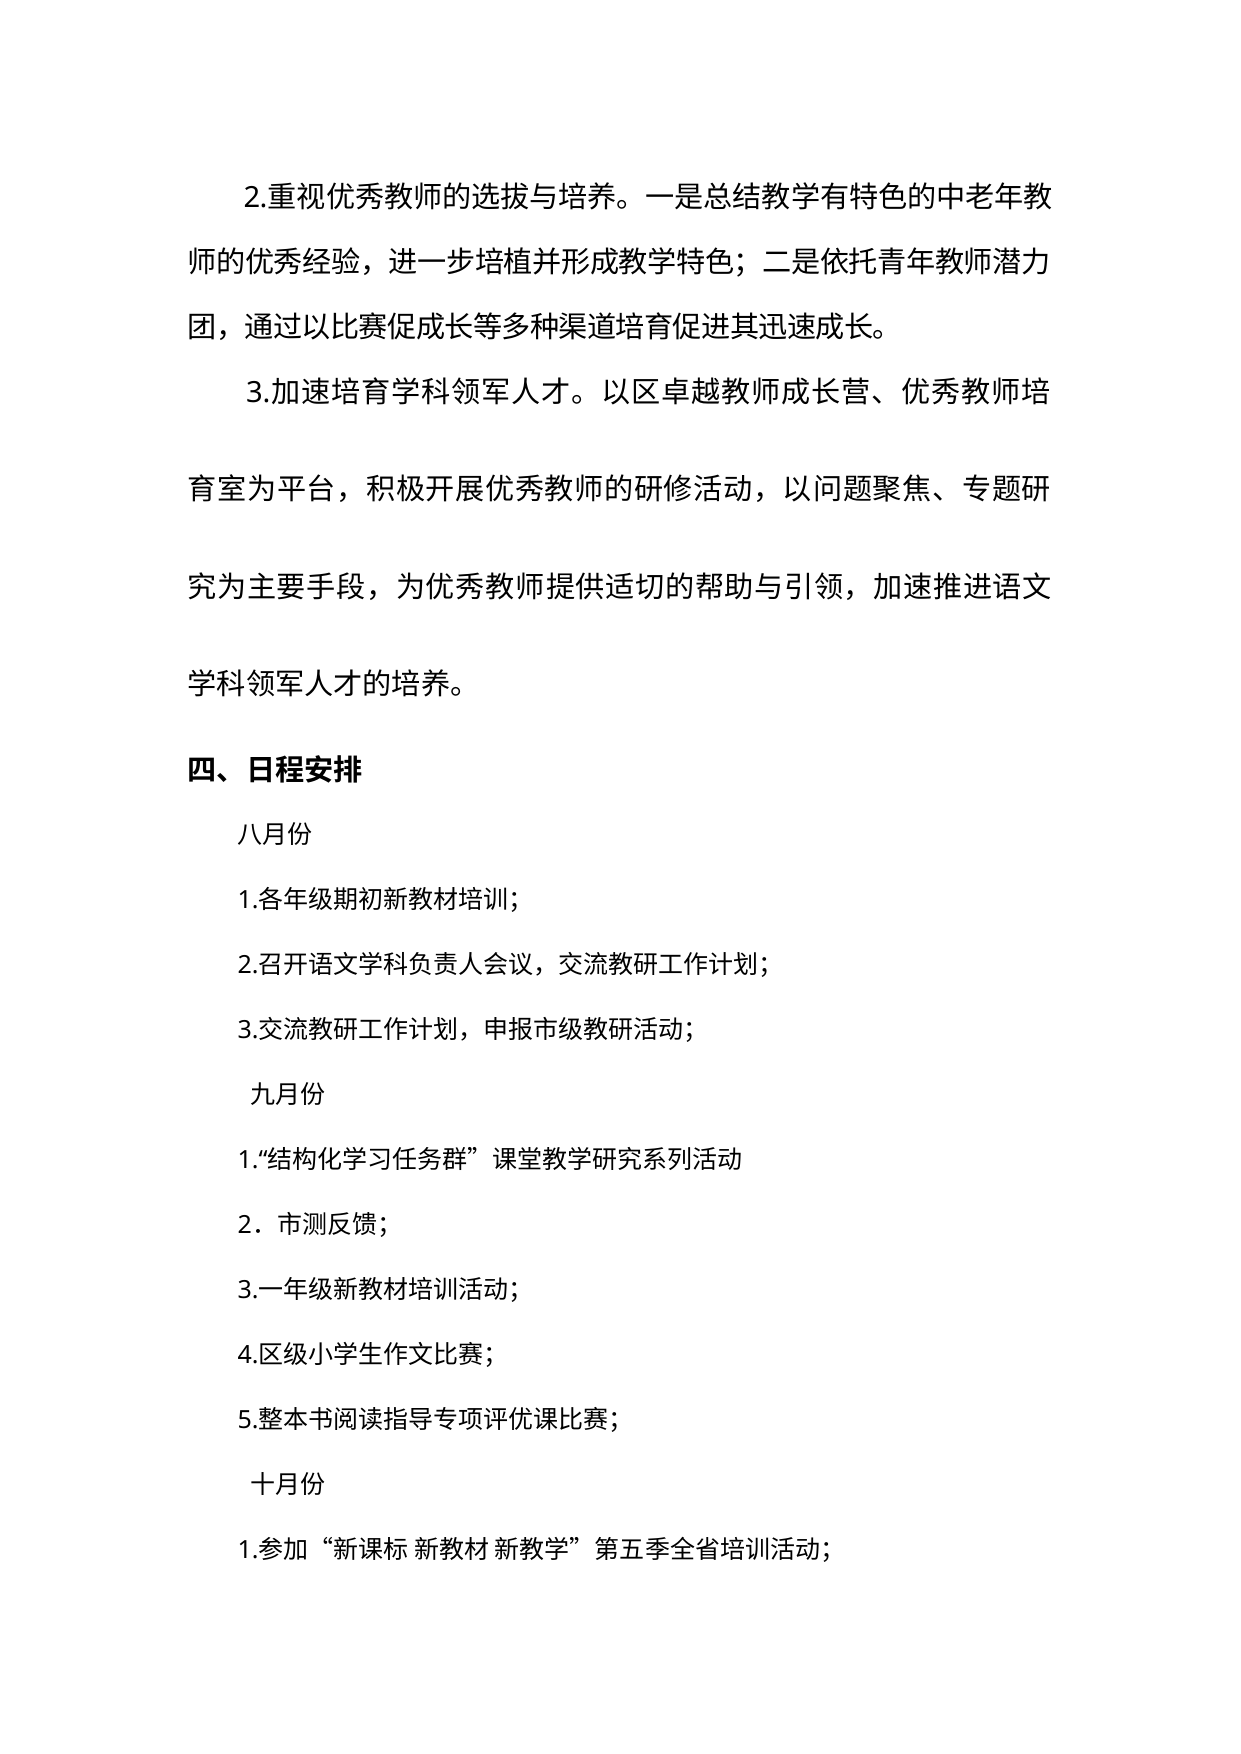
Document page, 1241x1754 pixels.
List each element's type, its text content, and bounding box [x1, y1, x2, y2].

text 2.重视优秀教师的选拔与培养。一是总结教学有特色的中老年教师的优秀经验，进一步培植并形成教学特色；二是依托青年教师潜力团，通过以比赛促成长等多种渠道培育促进其迅速成长。 [187, 162, 1053, 357]
text 1.参加“新课标 新教材 新教学”第五季全省培训活动； [187, 1516, 1053, 1581]
text 2.召开语文学科负责人会议，交流教研工作计划； [187, 931, 1053, 996]
text 3.加速培育学科领军人才。以区卓越教师成长营、优秀教师培育室为平台，积极开展优秀教师的研修活动，以问题聚焦、专题研究为主要手段，为优秀教师提供适切的帮助与引领，加速推进语文学科领军人才的培养。 [187, 357, 1053, 714]
text 1.“结构化学习任务群”课堂教学研究系列活动 [187, 1126, 1053, 1191]
text 九月份 [187, 1061, 1053, 1126]
text 八月份 [187, 801, 1053, 866]
text 十月份 [187, 1451, 1053, 1516]
text 5.整本书阅读指导专项评优课比赛； [187, 1386, 1053, 1451]
text 3.交流教研工作计划，申报市级教研活动； [187, 996, 1053, 1061]
text 四、日程安排 [187, 736, 1053, 801]
text 4.区级小学生作文比赛； [187, 1321, 1053, 1386]
text 3.一年级新教材培训活动； [187, 1256, 1053, 1321]
text 1.各年级期初新教材培训； [187, 866, 1053, 931]
text 2．市测反馈； [187, 1191, 1053, 1256]
